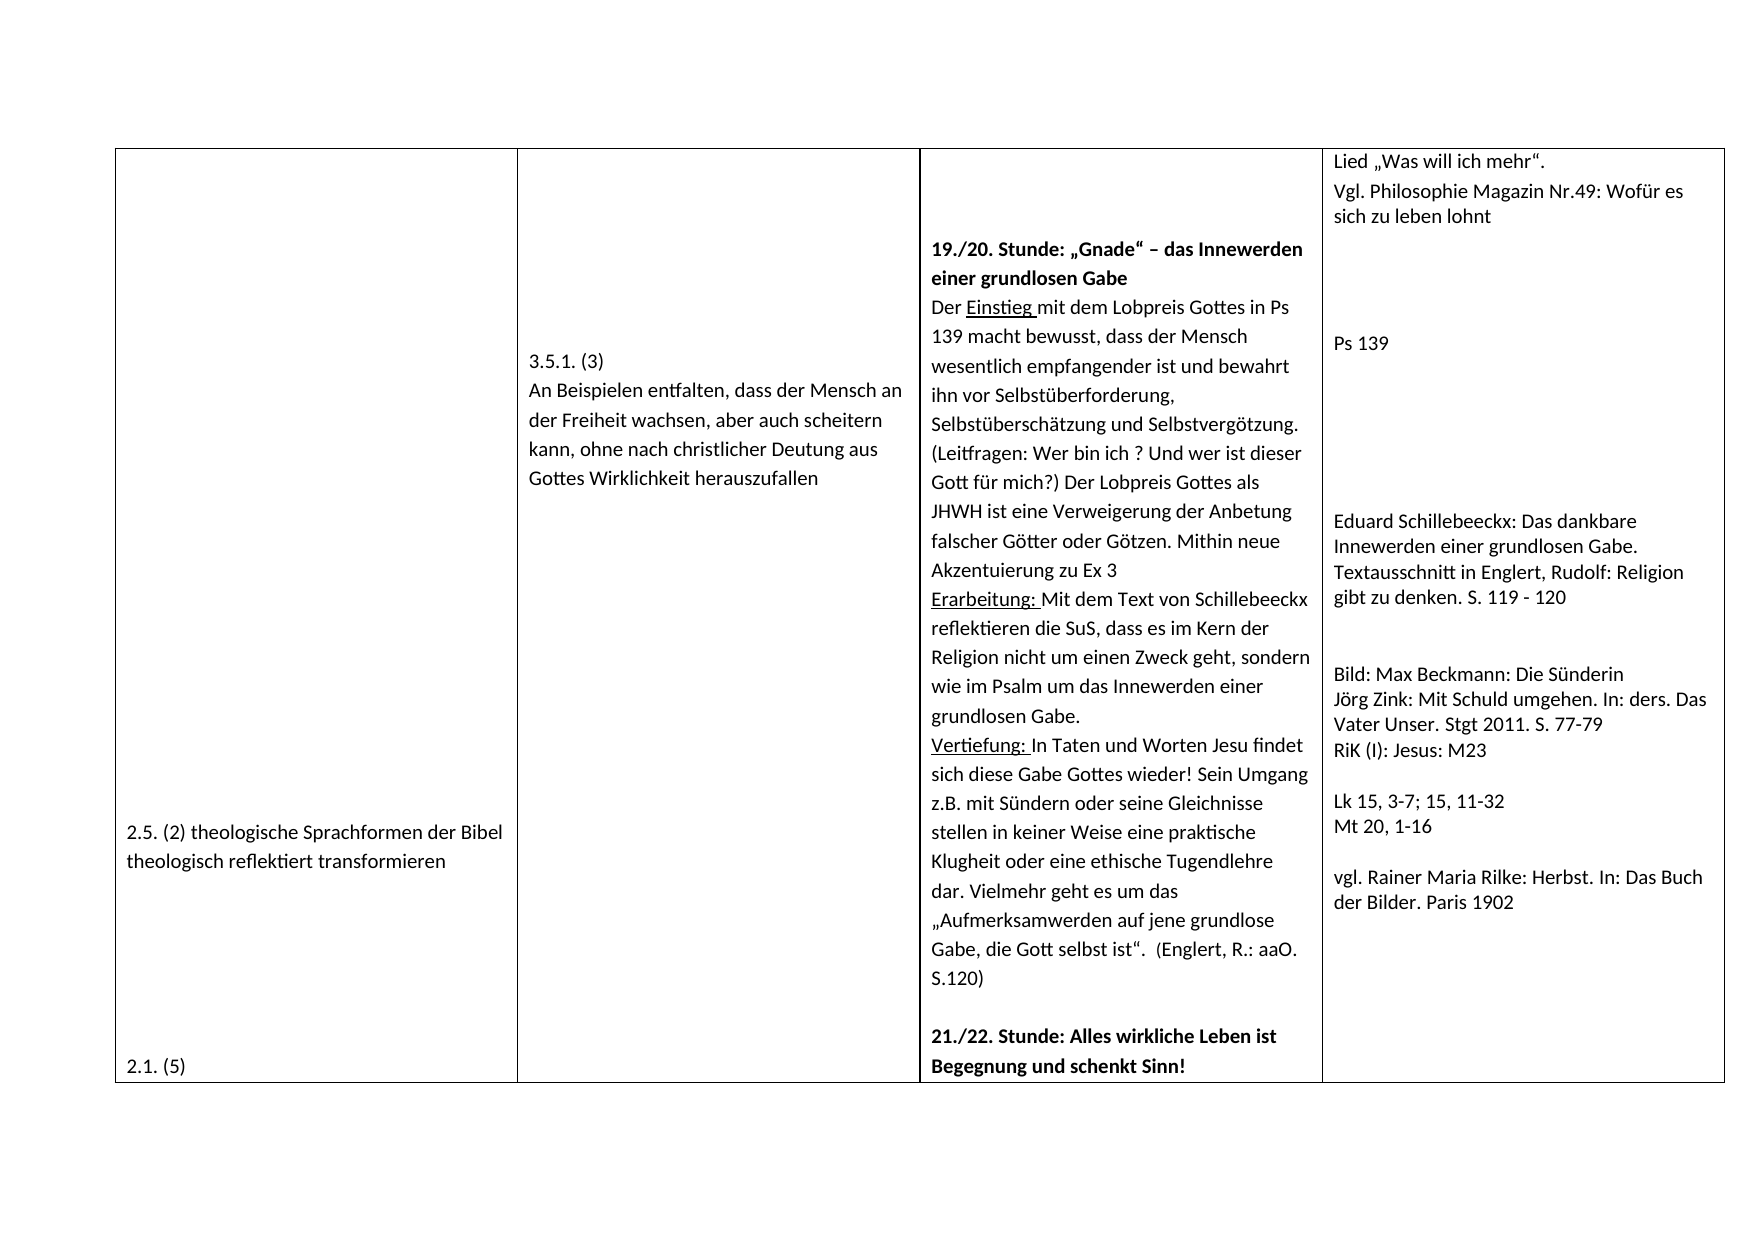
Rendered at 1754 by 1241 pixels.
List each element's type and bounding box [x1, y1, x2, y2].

table_header [1323, 149, 1724, 1082]
table_header [116, 149, 517, 1082]
table_header [921, 149, 1322, 1082]
table_header [518, 149, 919, 1082]
